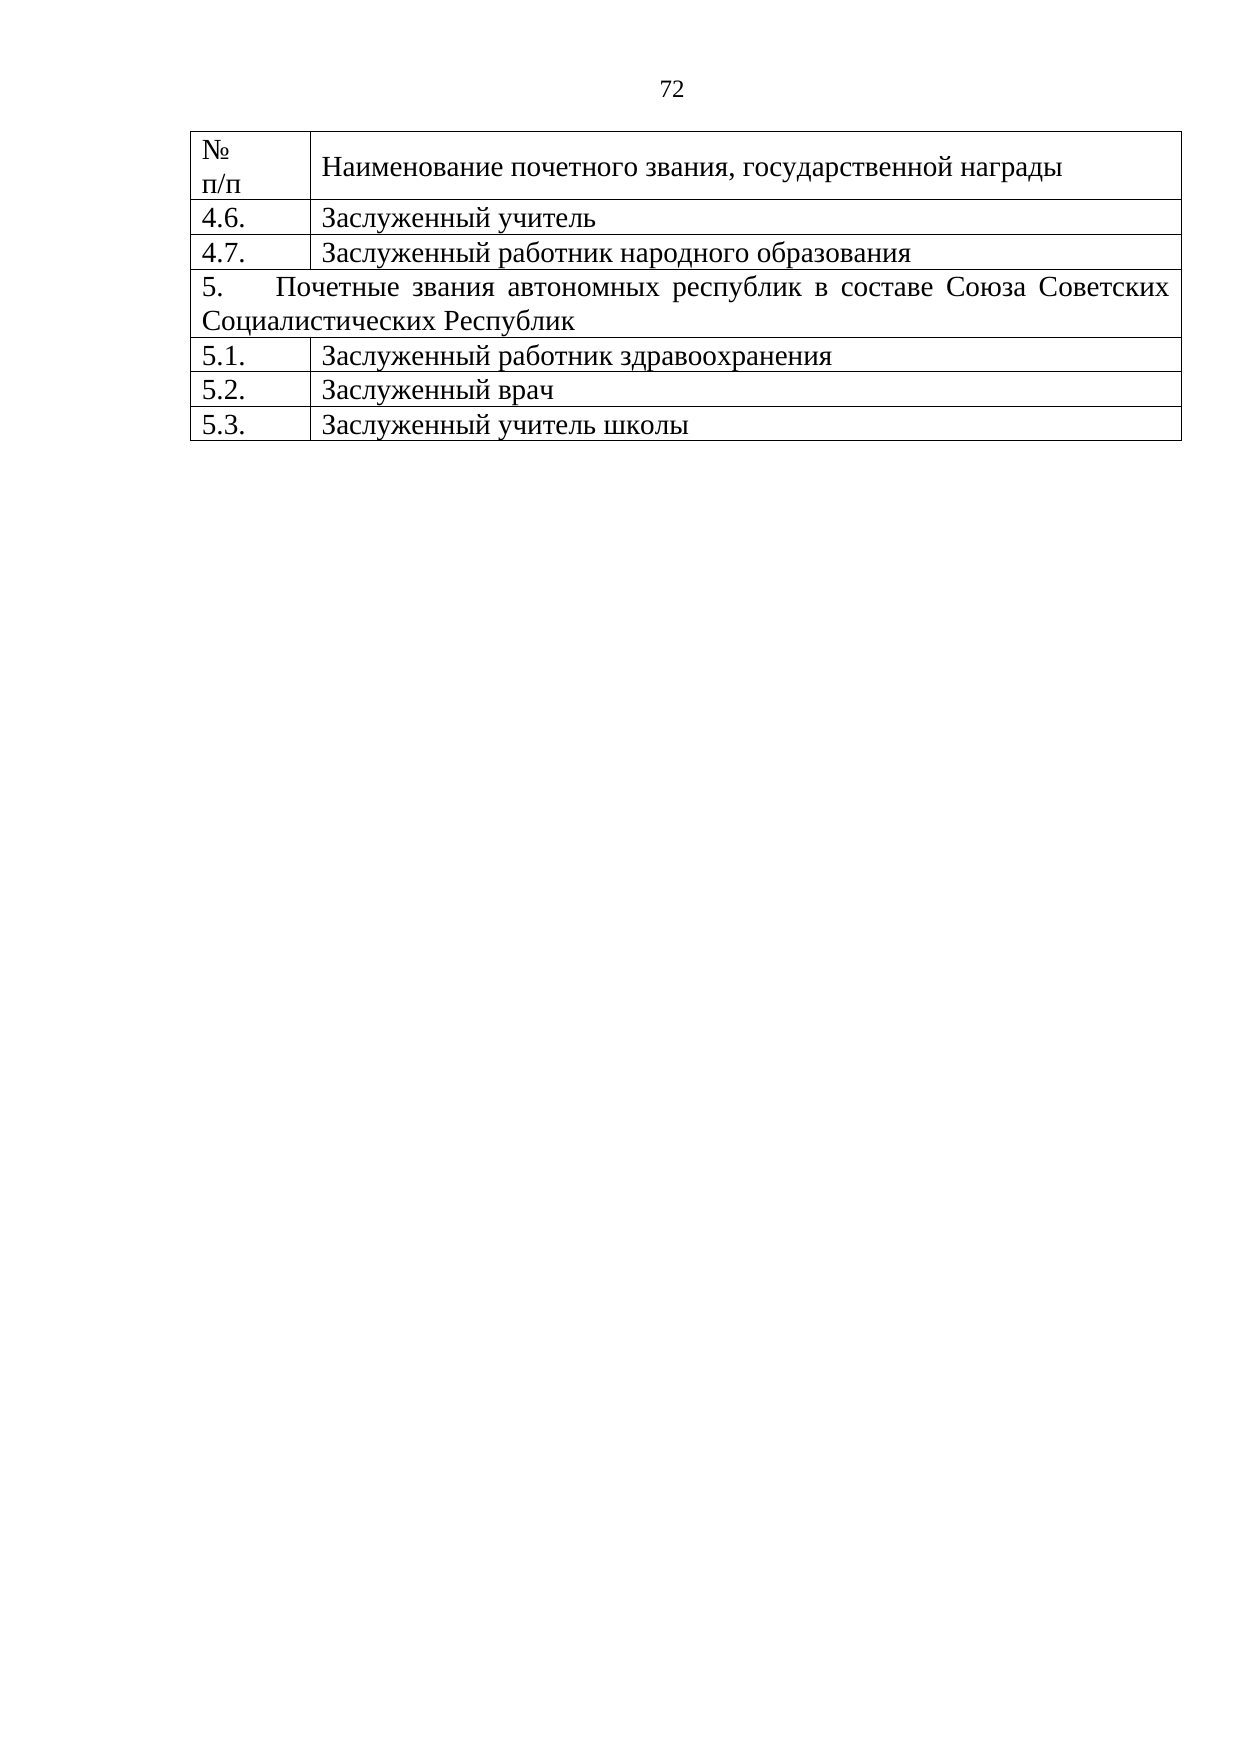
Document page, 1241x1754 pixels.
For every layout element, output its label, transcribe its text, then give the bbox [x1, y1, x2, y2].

table_cell 5.1. [191, 338, 310, 371]
table_cell Заслуженный работник народного образования [311, 235, 1181, 268]
table_cell Заслуженный учитель [311, 200, 1181, 234]
table_header Наименование почетного звания, государственной награды [311, 132, 1181, 199]
table_cell Почетные звания автономных республик в составе Союза Советских Социалистических Республик [191, 270, 1181, 337]
table_cell 5.3. [191, 407, 310, 440]
table_cell 4.7. [191, 235, 310, 268]
table_cell 4.6. [191, 200, 310, 234]
table_cell Заслуженный работник здравоохранения [311, 338, 1181, 371]
table_cell Заслуженный врач [311, 372, 1181, 406]
table_cell 5.2. [191, 372, 310, 406]
table_cell Заслуженный учитель школы [311, 407, 1181, 440]
table_header № п/п [191, 132, 310, 199]
